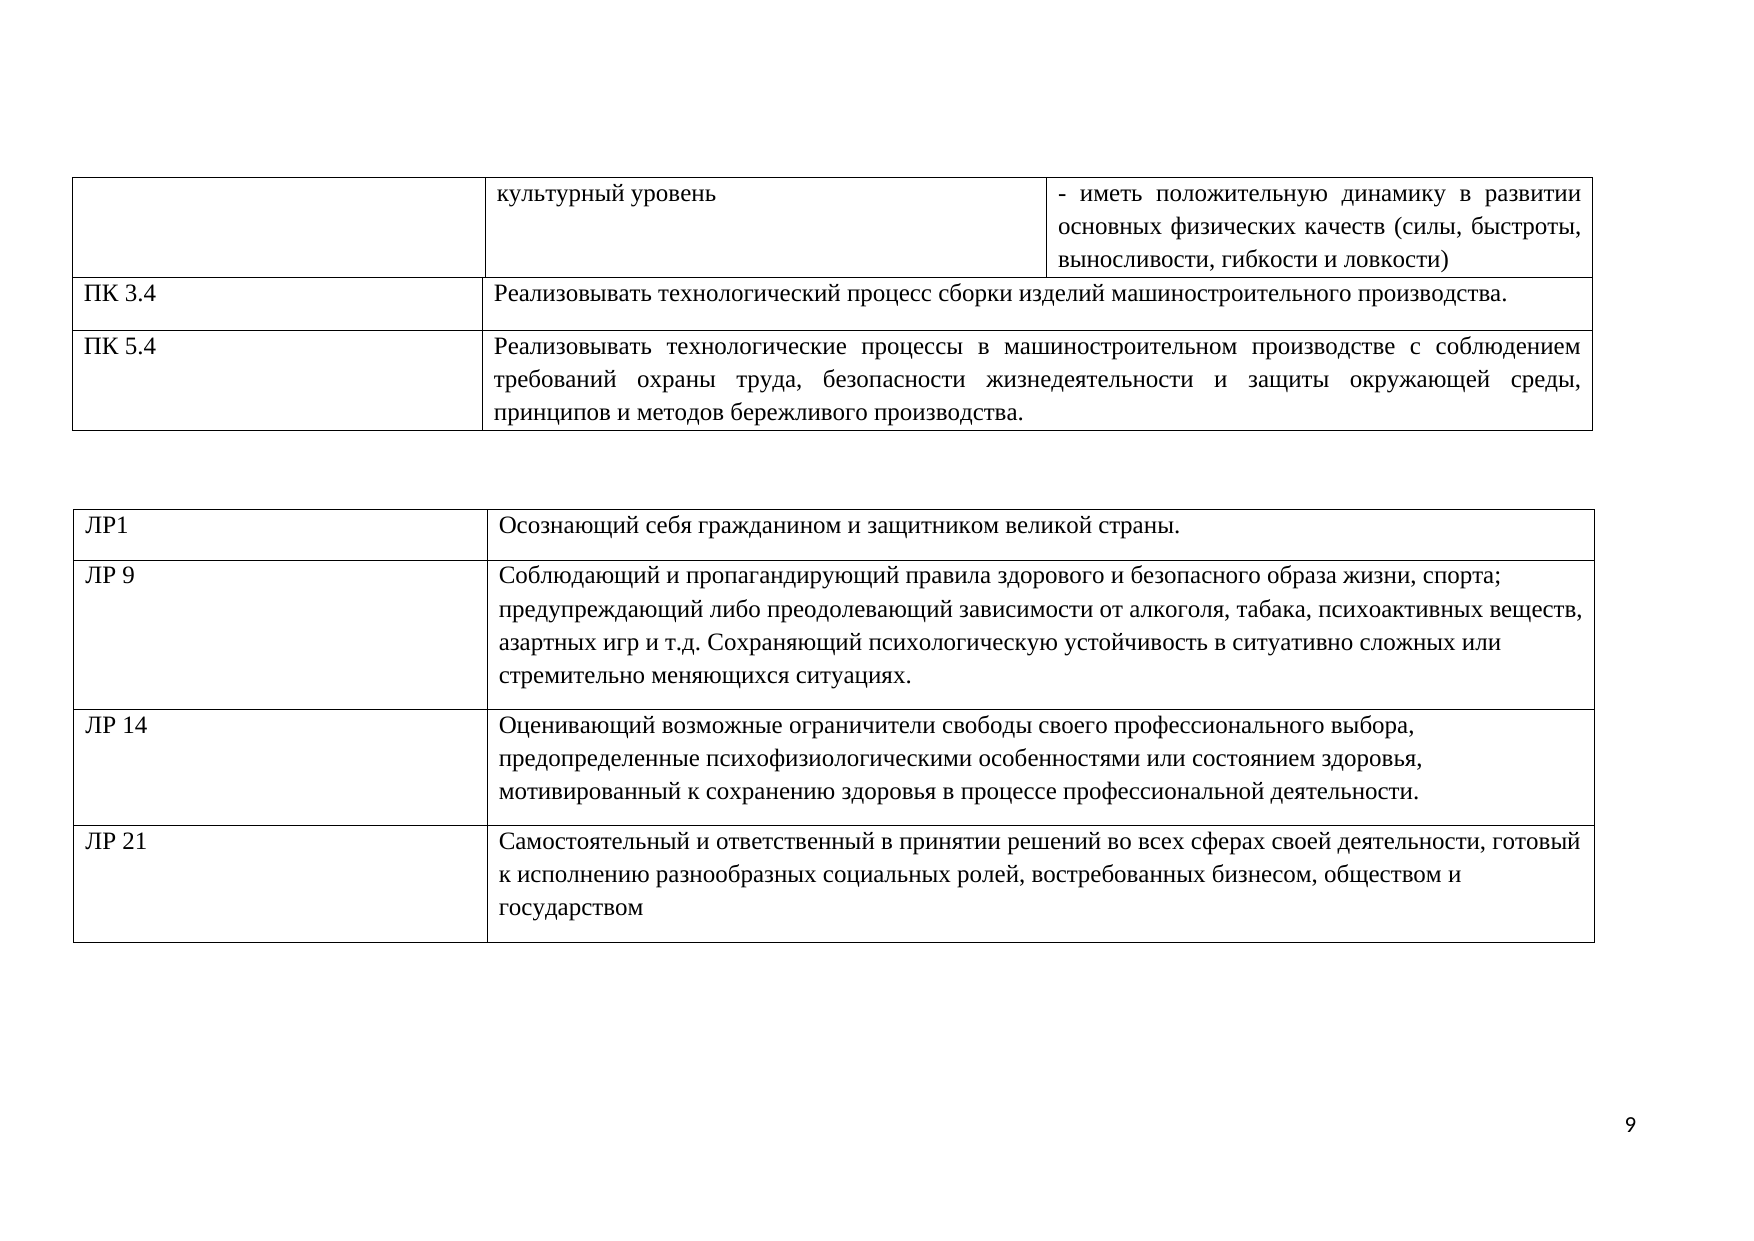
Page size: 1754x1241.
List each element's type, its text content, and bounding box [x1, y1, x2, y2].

table_cell ПК 5.4 [73, 331, 482, 429]
table_cell ЛР 21 [74, 826, 487, 942]
table_cell ЛР 9 [74, 561, 487, 709]
table_cell Самостоятельный и ответственный в принятии решений во всех сферах своей деятельности, готовый к исполнению разнообразных социальных ролей, востребованных бизнесом, обществом и государством [488, 826, 1594, 942]
table_cell Соблюдающий и пропагандирующий правила здорового и безопасного образа жизни, спорта; предупреждающий либо преодолевающий зависимости от алкоголя, табака, психоактивных веществ, азартных игр и т.д. Сохраняющий психологическую устойчивость в ситуативно сложных или стремительно меняющихся ситуациях. [488, 561, 1594, 709]
table_cell ПК 3.4 [73, 278, 482, 330]
table_header Осознающий себя гражданином и защитником великой страны. [488, 510, 1594, 559]
table_cell Оценивающий возможные ограничители свободы своего профессионального выбора, предопределенные психофизиологическими особенностями или состоянием здоровья, мотивированный к сохранению здоровья в процессе профессиональной деятельности. [488, 710, 1594, 825]
table_cell Реализовывать технологические процессы в машиностроительном производстве с соблюдением требований охраны труда, безопасности жизнедеятельности и защиты окружающей среды, принципов и методов бережливого производства. [483, 331, 1592, 429]
table_cell ЛР 14 [74, 710, 487, 825]
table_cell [73, 178, 485, 277]
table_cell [1047, 178, 1592, 277]
table_header ЛР1 [74, 510, 487, 559]
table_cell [486, 178, 1046, 277]
table_cell Реализовывать технологический процесс сборки изделий машиностроительного производства. [483, 278, 1592, 330]
